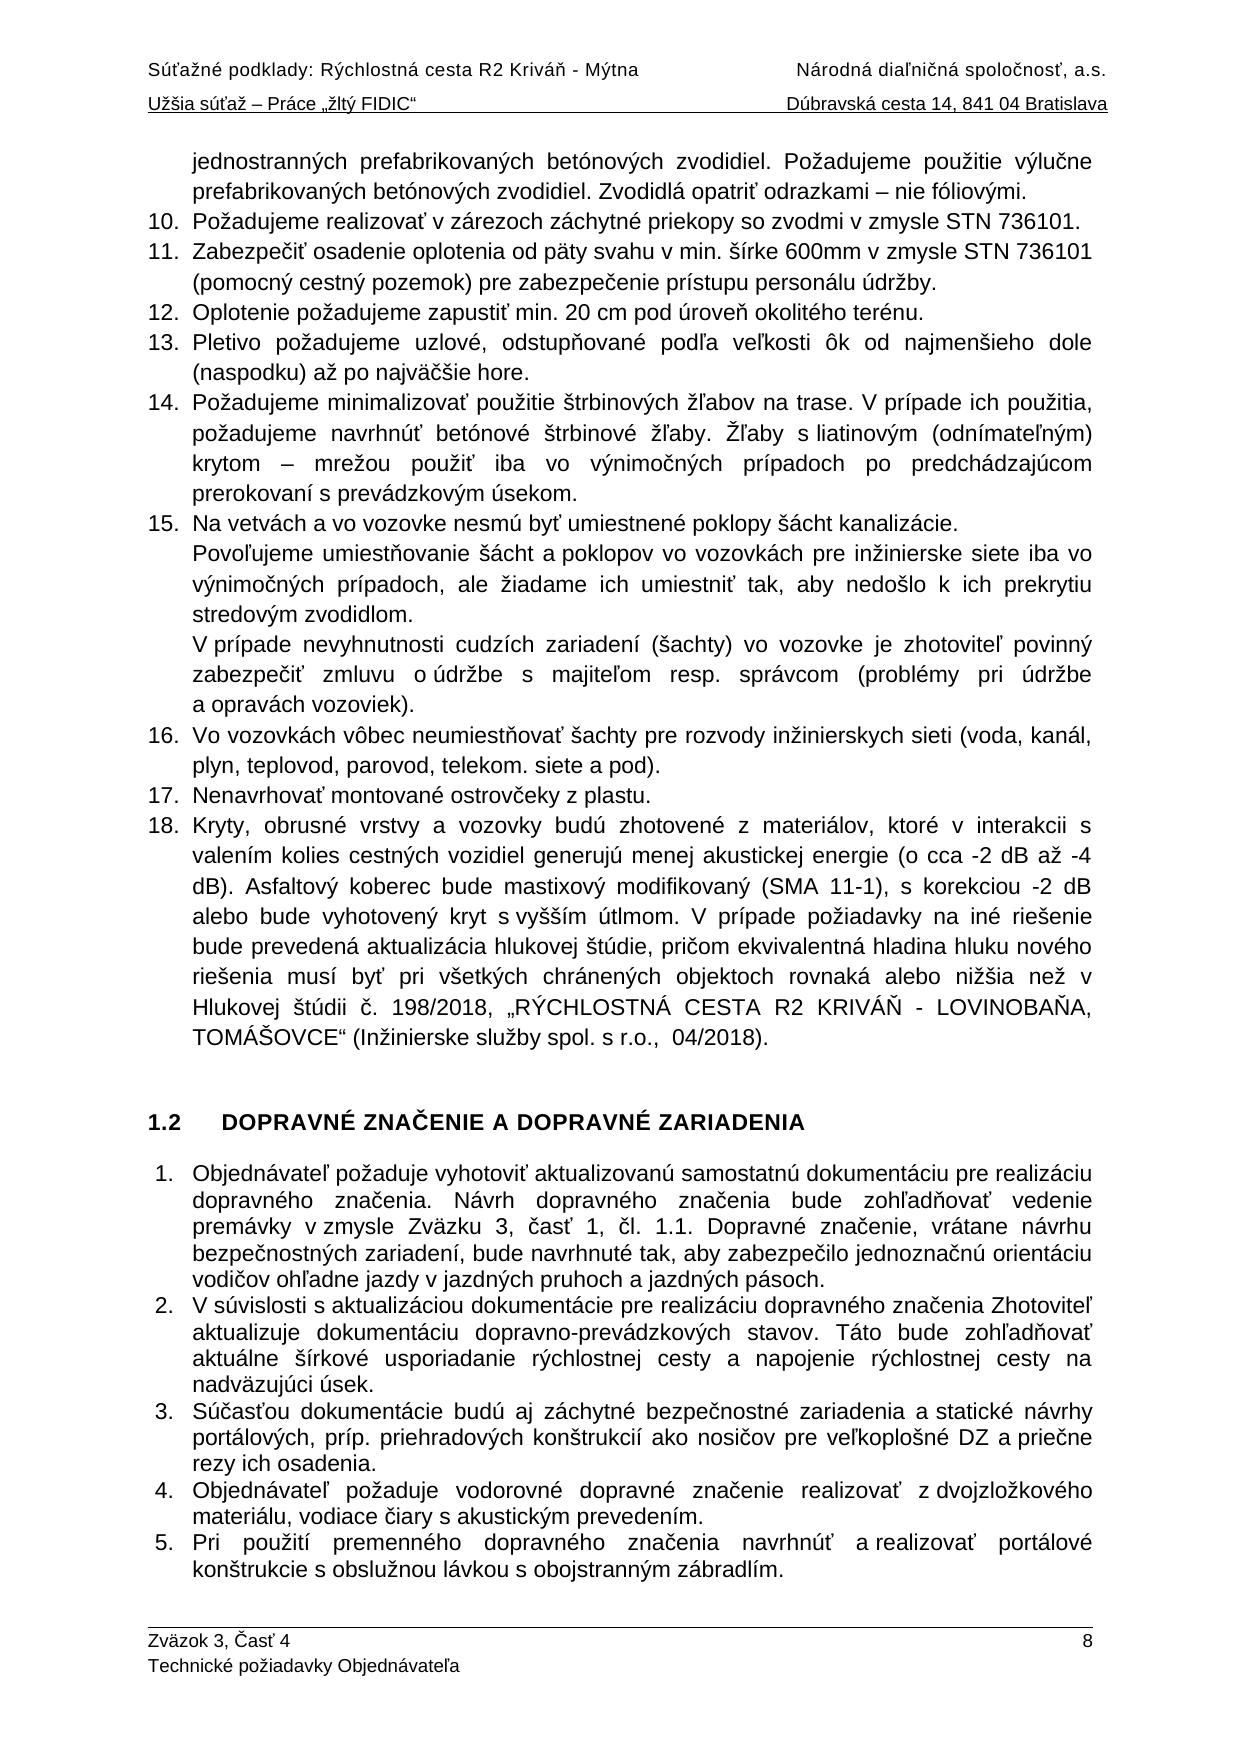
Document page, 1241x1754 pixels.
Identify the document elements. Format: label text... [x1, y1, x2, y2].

list Pletivo požadujeme uzlové, odstupňované podľa veľkosti ôk od najmenšieho dole (naspodku) až po najväčšie hore. [148, 329, 1093, 385]
list Zabezpečiť osadenie oplotenia od päty svahu v min. šírke 600mm v zmysle STN 736101 (pomocný cestný pozemok) pre zabezpečenie prístupu personálu údržby. [148, 238, 1093, 295]
list Oplotenie požadujeme zapustiť min. 20 cm pod úroveň okolitého terénu. [148, 299, 1093, 325]
text Povoľujeme umiestňovanie šácht a poklopov vo vozovkách pre inžinierske siete iba vo výnimočných prípadoch, ale žiadame ich umiestniť tak, aby nedošlo k ich prekrytiu stredovým zvodidlom. [192, 540, 1093, 627]
list V súvislosti s aktualizáciou dokumentácie pre realizáciu dopravného značenia Zhotoviteľ aktualizuje dokumentáciu dopravno-prevádzkových stavov. Táto bude zohľadňovať aktuálne šírkové usporiadanie rýchlostnej cesty a napojenie rýchlostnej cesty na nadväzujúci úsek. [154, 1292, 1093, 1398]
list Objednávateľ požaduje vodorovné dopravné značenie realizovať z dvojzložkového materiálu, vodiace čiary s akustickým prevedením. [154, 1477, 1093, 1529]
list Pri použití premenného dopravného značenia navrhnúť a realizovať portálové konštrukcie s obslužnou lávkou s obojstranným zábradlím. [154, 1529, 1093, 1582]
subtitle Dopravné značenie A DOPRAVNÉ zariadenia [148, 1109, 1093, 1135]
text V prípade nevyhnutnosti cudzích zariadení (šachty) vo vozovke je zhotoviteľ povinný zabezpečiť zmluvu o údržbe s majiteľom resp. správcom (problémy pri údržbe a opravách vozoviek). [192, 631, 1093, 718]
list Vo vozovkách vôbec neumiestňovať šachty pre rozvody inžinierskych sieti (voda, kanál, plyn, teplovod, parovod, telekom. siete a pod). [148, 722, 1093, 778]
list Nenavrhovať montované ostrovčeky z plastu. [148, 782, 1093, 808]
list Objednávateľ požaduje vyhotoviť aktualizovanú samostatnú dokumentáciu pre realizáciu dopravného značenia. Návrh dopravného značenia bude zohľadňovať vedenie premávky v zmysle Zväzku 3, časť 1, čl. 1.1. Dopravné značenie, vrátane návrhu bezpečnostných zariadení, bude navrhnuté tak, aby zabezpečilo jednoznačnú orientáciu vodičov ohľadne jazdy v jazdných pruhoch a jazdných pásoch. [154, 1160, 1093, 1292]
list Kryty, obrusné vrstvy a vozovky budú zhotovené z materiálov, ktoré v interakcii s valením kolies cestných vozidiel generujú menej akustickej energie (o cca -2 dB až -4 dB). Asfaltový koberec bude mastixový modifikovaný (SMA 11-1), s korekciou -2 dB alebo bude vyhotovený kryt s vyšším útlmom. V prípade požiadavky na iné riešenie bude prevedená aktualizácia hlukovej štúdie, pričom ekvivalentná hladina hluku nového riešenia musí byť pri všetkých chránených objektoch rovnaká alebo nižšia než v Hlukovej štúdii č. 198/2018, „RÝCHLOSTNÁ CESTA R2 KRIVÁŇ - LOVINOBAŇA, TOMÁŠOVCE“ (Inžinierske služby spol. s r.o., 04/2018). [148, 812, 1093, 1050]
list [148, 148, 1093, 204]
list Súčasťou dokumentácie budú aj záchytné bezpečnostné zariadenia a statické návrhy portálových, príp. priehradových konštrukcií ako nosičov pre veľkoplošné DZ a priečne rezy ich osadenia. [154, 1398, 1093, 1477]
list Na vetvách a vo vozovke nesmú byť umiestnené poklopy šácht kanalizácie. [148, 510, 1093, 536]
list Požadujeme realizovať v zárezoch záchytné priekopy so zvodmi v zmysle STN 736101. [148, 208, 1093, 234]
list Požadujeme minimalizovať použitie štrbinových žľabov na trase. V prípade ich použitia, požadujeme navrhnúť betónové štrbinové žľaby. Žľaby s liatinovým (odnímateľným) krytom – mrežou použiť iba vo výnimočných prípadoch po predchádzajúcom prerokovaní s prevádzkovým úsekom. [148, 389, 1093, 506]
